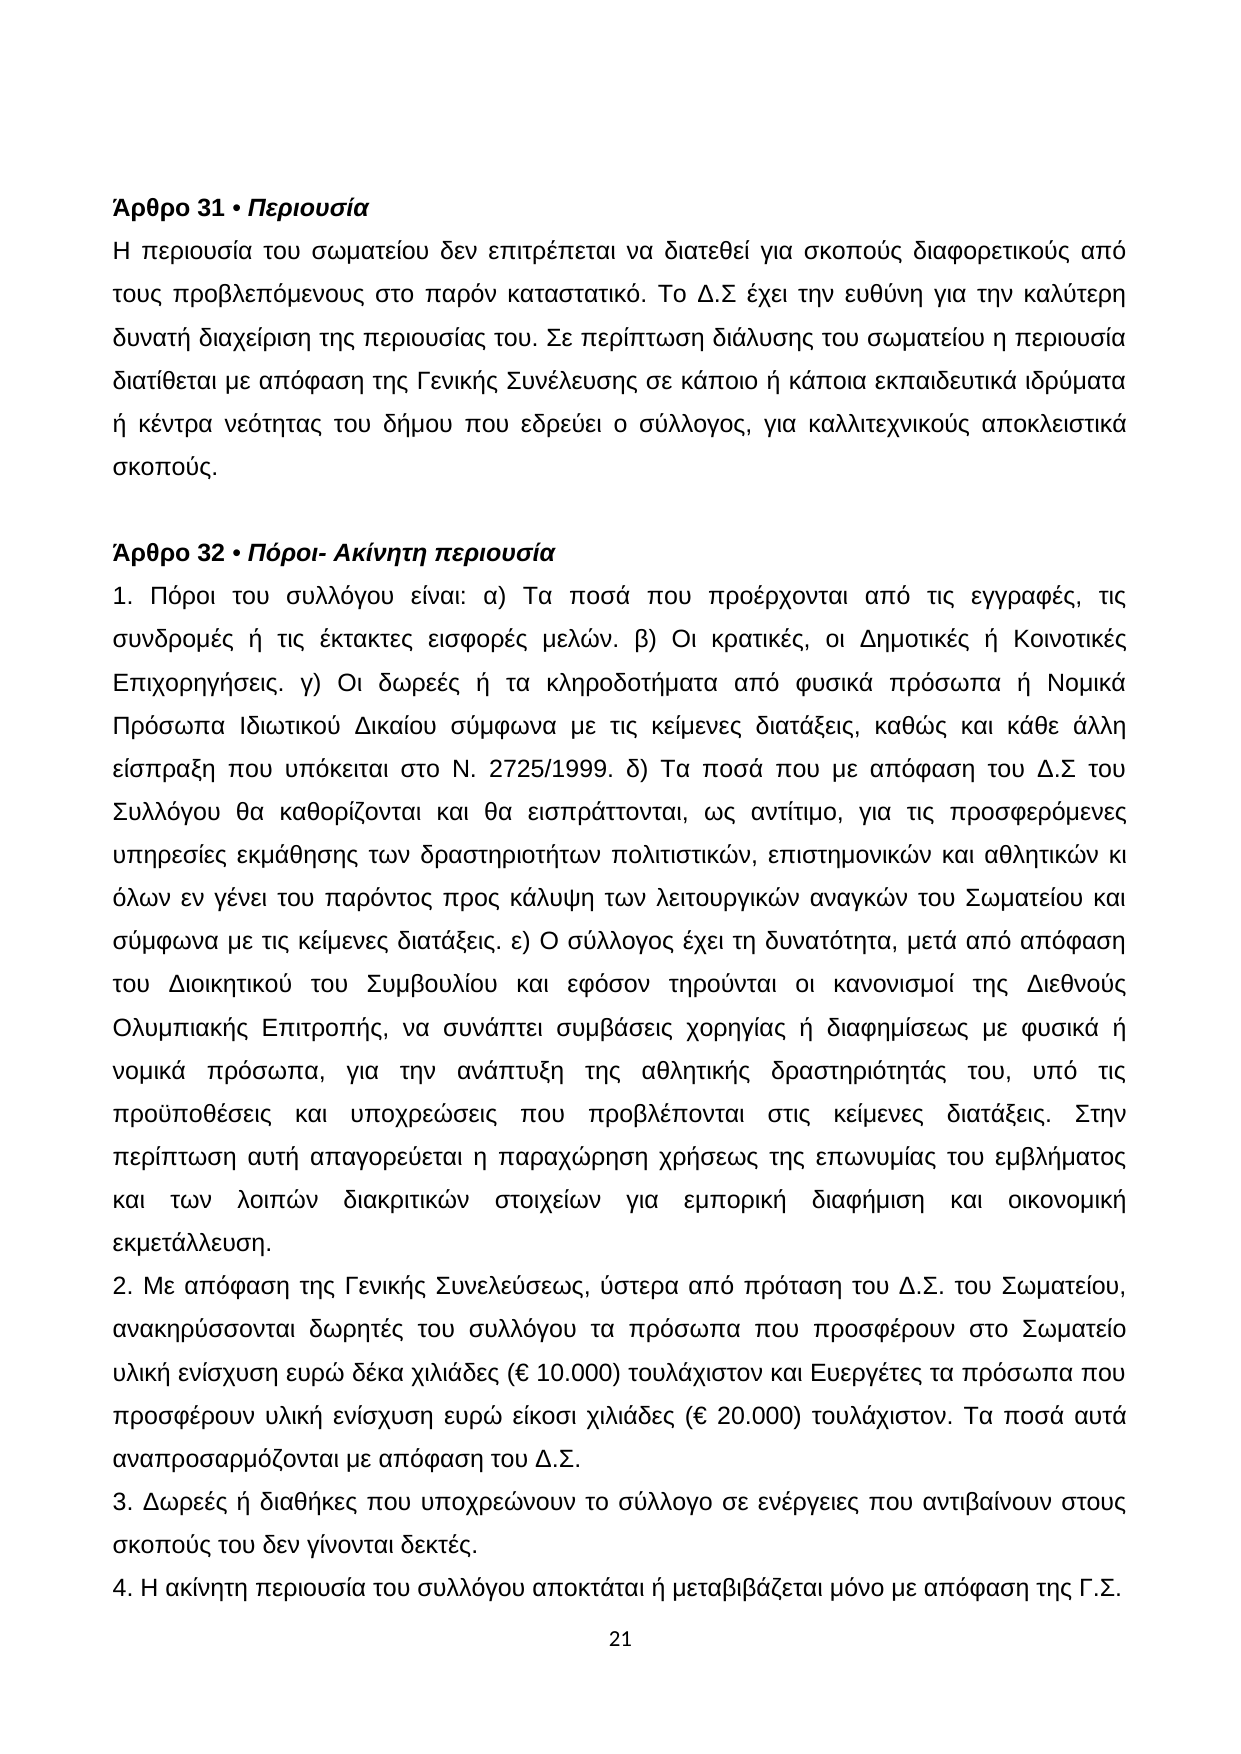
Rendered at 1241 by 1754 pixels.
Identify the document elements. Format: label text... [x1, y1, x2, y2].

text 4. Η ακίνητη περιουσία του συλλόγου αποκτάται ή μεταβιβάζεται μόνο με απόφαση της Γ.Σ. [112, 1573, 1128, 1602]
text 3. Δωρεές ή διαθήκες που υποχρεώνουν το σύλλογο σε ενέργειες που αντιβαίνουν στους σκοπούς του δεν γίνονται δεκτές. [112, 1487, 1128, 1559]
text 2. Με απόφαση της Γενικής Συνελεύσεως, ύστερα από πρόταση του Δ.Σ. του Σωματείου, ανακηρύσσονται δωρητές του συλλόγου τα πρόσωπα που προσφέρουν στο Σωματείο υλική ενίσχυση ευρώ δέκα χιλιάδες (€ 10.000) τουλάχιστον και Ευεργέτες τα πρόσωπα που προσφέρουν υλική ενίσχυση ευρώ είκοσι χιλιάδες (€ 20.000) τουλάχιστον. Τα ποσά αυτά αναπροσαρμόζονται με απόφαση του Δ.Σ. [112, 1271, 1128, 1472]
text Η περιουσία του σωματείου δεν επιτρέπεται να διατεθεί για σκοπούς διαφορετικούς από τους προβλεπόμενους στο παρόν καταστατικό. Το Δ.Σ έχει την ευθύνη για την καλύτερη δυνατή διαχείριση της περιουσίας του. Σε περίπτωση διάλυσης του σωματείου η περιουσία διατίθεται με απόφαση της Γενικής Συνέλευσης σε κάποιο ή κάποια εκπαιδευτικά ιδρύματα ή κέντρα νεότητας του δήμου που εδρεύει ο σύλλογος, για καλλιτεχνικούς αποκλειστικά σκοπούς. [112, 236, 1128, 481]
text Άρθρο 31 • Περιουσία [112, 193, 1128, 222]
text 1. Πόροι του συλλόγου είναι: α) Τα ποσά που προέρχονται από τις εγγραφές, τις συνδρομές ή τις έκτακτες εισφορές μελών. β) Οι κρατικές, οι Δημοτικές ή Κοινοτικές Επιχορηγήσεις. γ) Οι δωρεές ή τα κληροδοτήματα από φυσικά πρόσωπα ή Νομικά Πρόσωπα Ιδιωτικού Δικαίου σύμφωνα με τις κείμενες διατάξεις, καθώς και κάθε άλλη είσπραξη που υπόκειται στο Ν. 2725/1999. δ) Τα ποσά που με απόφαση του Δ.Σ του Συλλόγου θα καθορίζονται και θα εισπράττονται, ως αντίτιμο, για τις προσφερόμενες υπηρεσίες εκμάθησης των δραστηριοτήτων πολιτιστικών, επιστημονικών και αθλητικών κι όλων εν γένει του παρόντος προς κάλυψη των λειτουργικών αναγκών του Σωματείου και σύμφωνα με τις κείμενες διατάξεις. ε) Ο σύλλογος έχει τη δυνατότητα, μετά από απόφαση του Διοικητικού του Συμβουλίου και εφόσον τηρούνται οι κανονισμοί της Διεθνούς Ολυμπιακής Επιτροπής, να συνάπτει συμβάσεις χορηγίας ή διαφημίσεως με φυσικά ή νομικά πρόσωπα, για την ανάπτυξη της αθλητικής δραστηριότητάς του, υπό τις προϋποθέσεις και υποχρεώσεις που προβλέπονται στις κείμενες διατάξεις. Στην περίπτωση αυτή απαγορεύεται η παραχώρηση χρήσεως της επωνυμίας του εμβλήματος και των λοιπών διακριτικών στοιχείων για εμπορική διαφήμιση και οικονομική εκμετάλλευση. [112, 581, 1128, 1257]
text Άρθρο 32 • Πόροι- Ακίνητη περιουσία [112, 538, 1128, 567]
